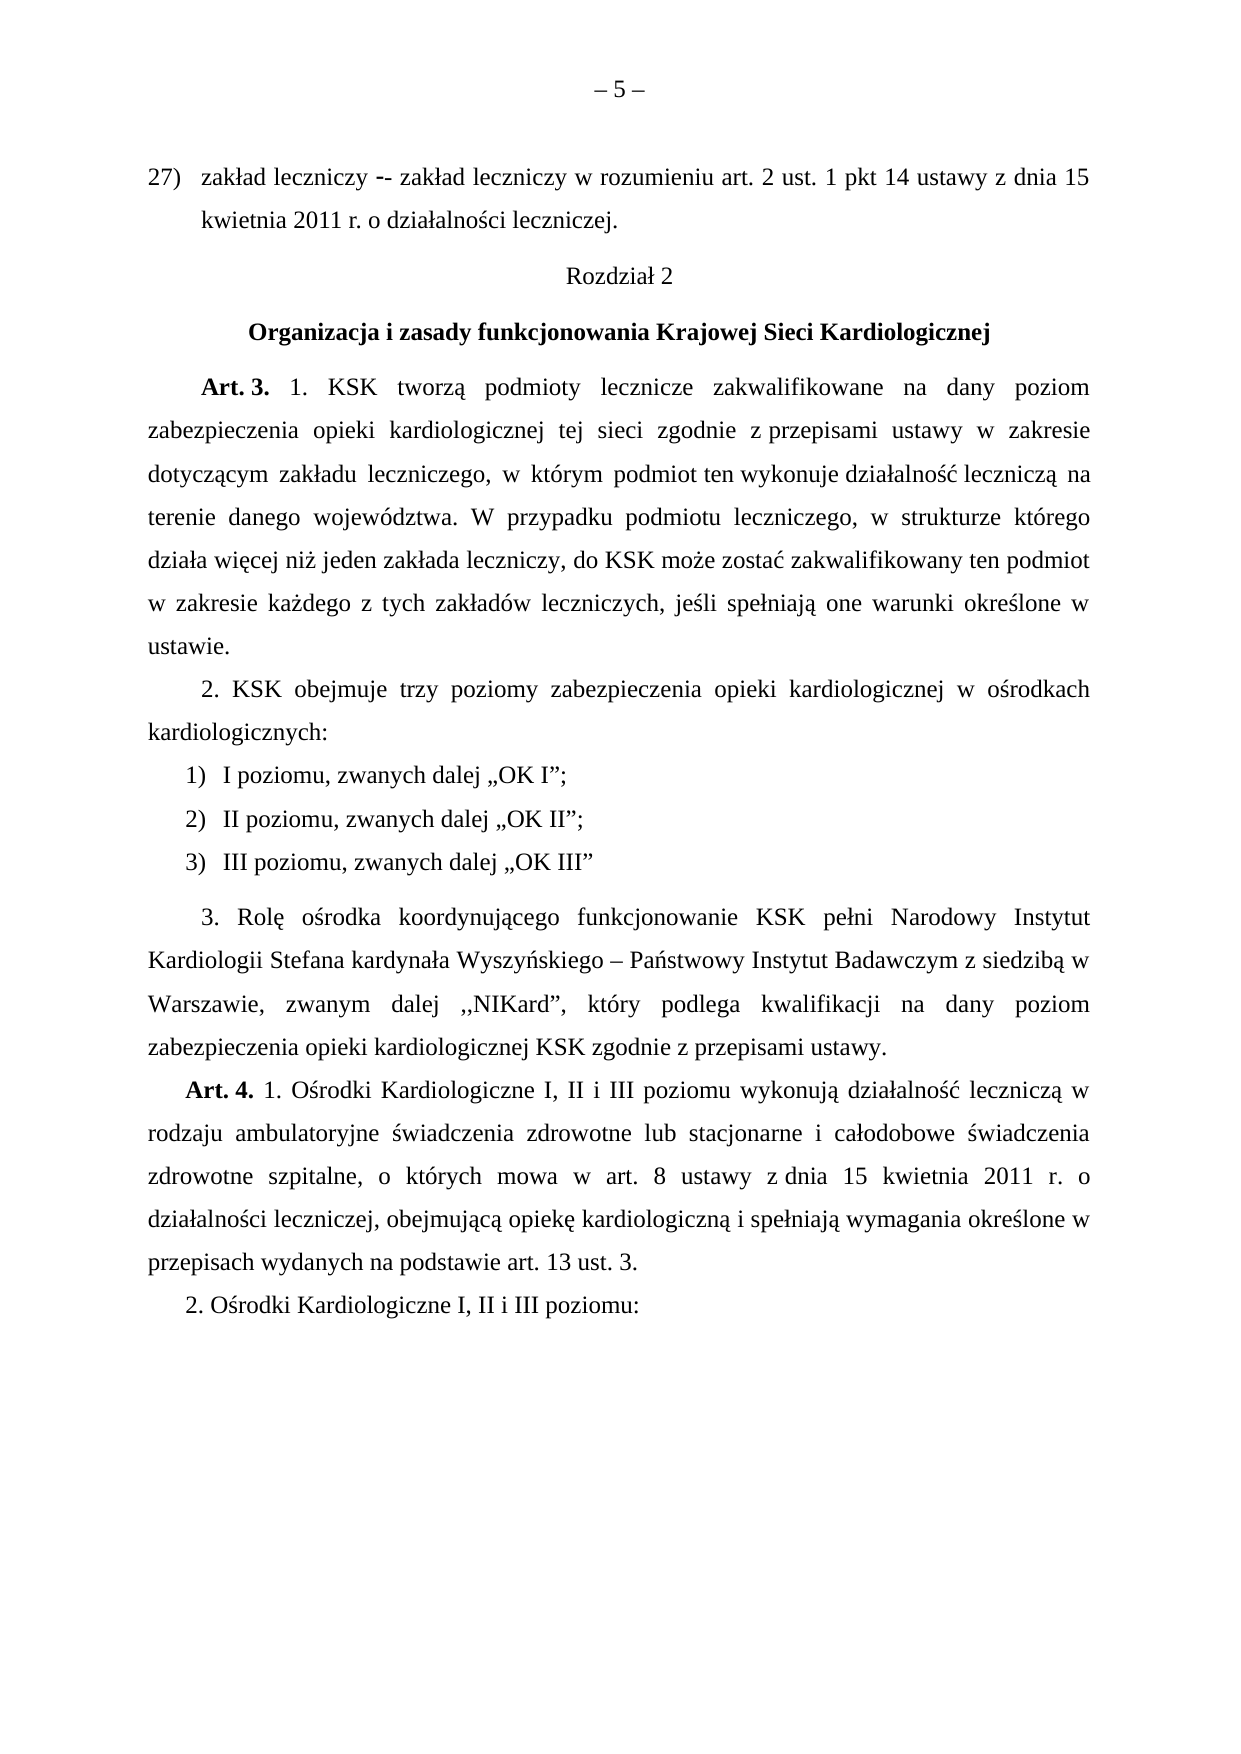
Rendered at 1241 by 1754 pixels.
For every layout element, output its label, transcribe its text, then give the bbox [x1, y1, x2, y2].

text Art. 3. 1. KSK tworzą podmioty lecznicze zakwalifikowane na dany poziom zabezpieczenia opieki kardiologicznej tej sieci zgodnie z przepisami ustawy w zakresie dotyczącym zakładu leczniczego, w którym podmiot ten wykonuje działalność leczniczą na terenie danego województwa. W przypadku podmiotu leczniczego, w strukturze którego działa więcej niż jeden zakłada leczniczy, do KSK może zostać zakwalifikowany ten podmiot w zakresie każdego z tych zakładów leczniczych, jeśli spełniają one warunki określone w ustawie. [148, 372, 1091, 660]
list I poziomu, zwanych dalej „OK I”; [185, 761, 1091, 789]
text Organizacja i zasady funkcjonowania Krajowej Sieci Kardiologicznej [148, 317, 1091, 346]
list III poziomu, zwanych dalej „OK III” [185, 847, 1091, 876]
text 3. Rolę ośrodka koordynującego funkcjonowanie KSK pełni Narodowy Instytut Kardiologii Stefana kardynała Wyszyńskiego – Państwowy Instytut Badawczym z siedzibą w Warszawie, zwanym dalej ,,NIKard”, który podlega kwalifikacji na dany poziom zabezpieczenia opieki kardiologicznej KSK zgodnie z przepisami ustawy. [148, 902, 1091, 1061]
text Rozdział 2 [148, 261, 1091, 290]
text Art. 4. 1. Ośrodki Kardiologiczne I, II i III poziomu wykonują działalność leczniczą w rodzaju ambulatoryjne świadczenia zdrowotne lub stacjonarne i całodobowe świadczenia zdrowotne szpitalne, o których mowa w art. 8 ustawy z dnia 15 kwietnia 2011 r. o działalności leczniczej, obejmującą opiekę kardiologiczną i spełniają wymagania określone w przepisach wydanych na podstawie art. 13 ust. 3. [148, 1075, 1091, 1276]
text 2. KSK obejmuje trzy poziomy zabezpieczenia opieki kardiologicznej w ośrodkach kardiologicznych: [148, 674, 1091, 746]
text 27) zakład leczniczy -- zakład leczniczy w rozumieniu art. 2 ust. 1 pkt 14 ustawy z dnia 15 kwietnia 2011 r. o działalności leczniczej. [148, 162, 1091, 234]
text 2. Ośrodki Kardiologiczne I, II i III poziomu: [148, 1291, 1091, 1319]
list II poziomu, zwanych dalej „OK II”; [185, 804, 1091, 832]
